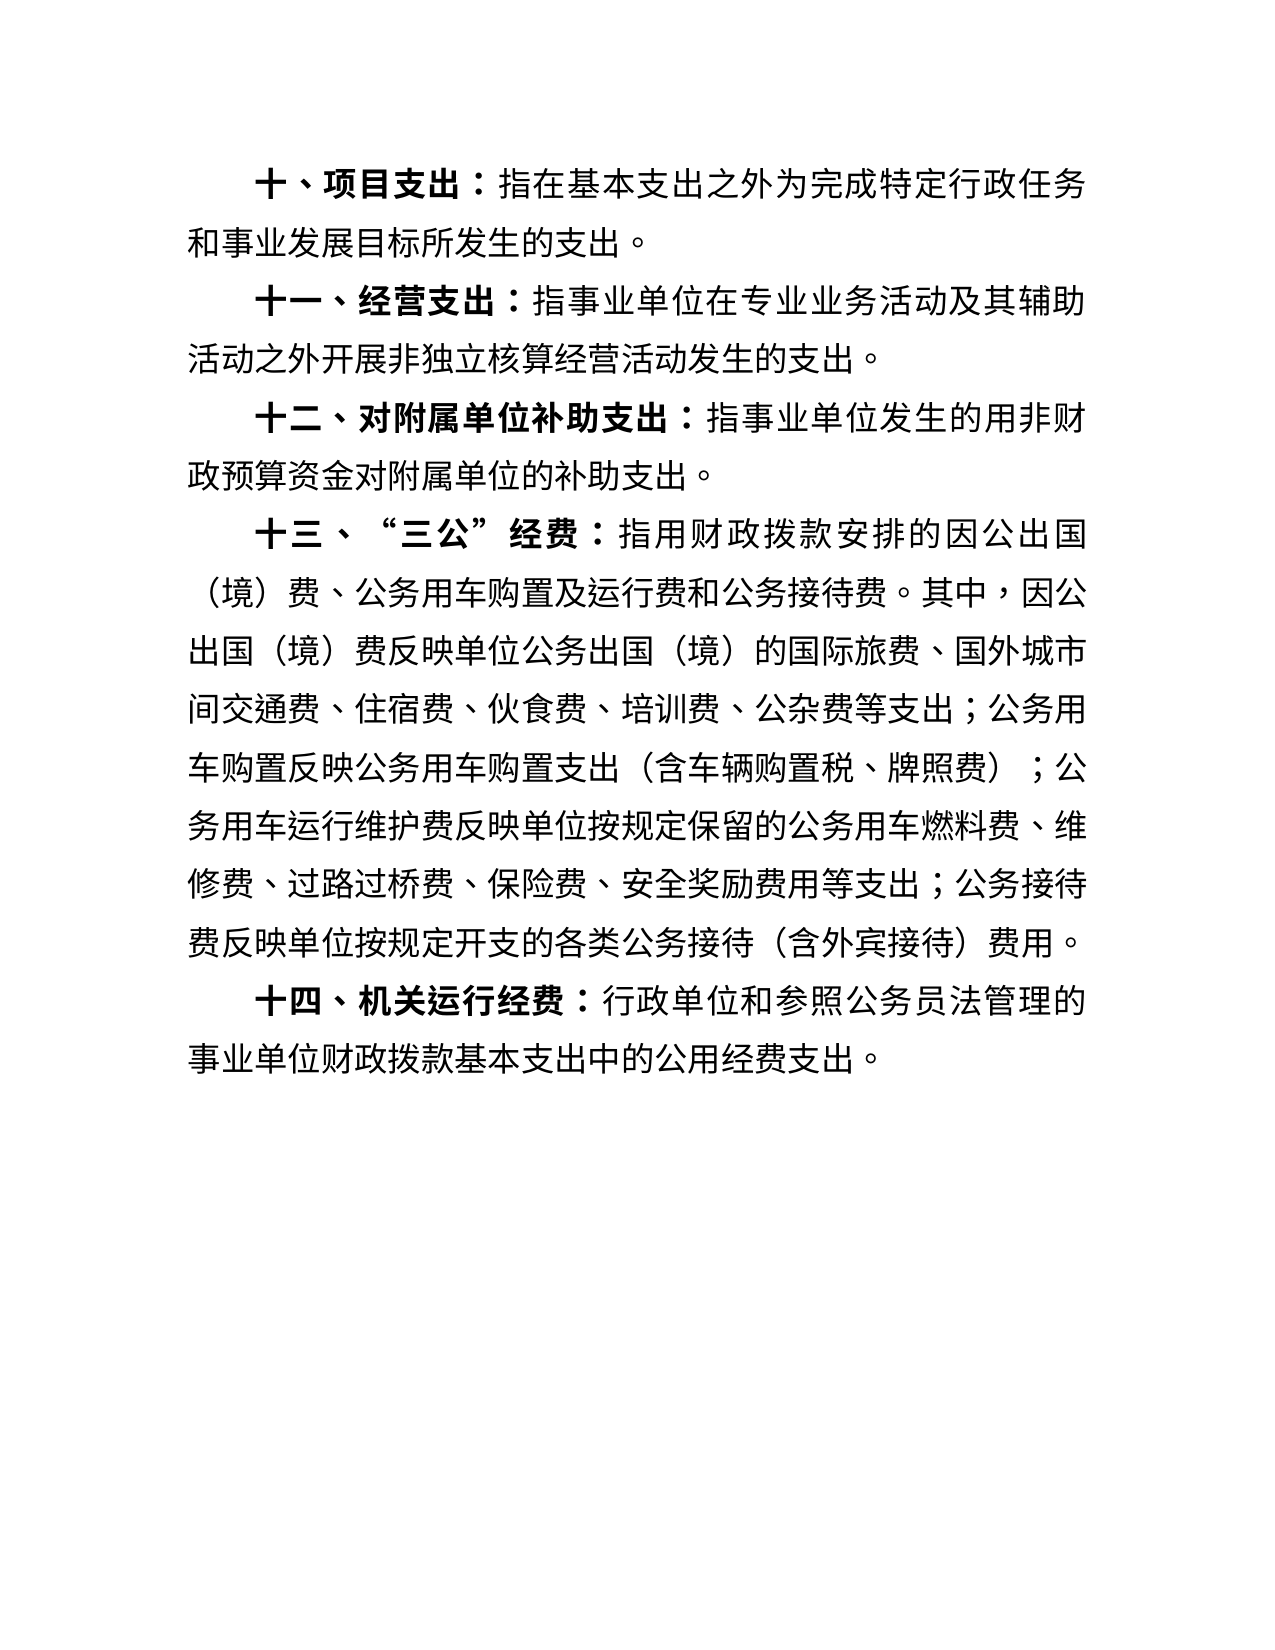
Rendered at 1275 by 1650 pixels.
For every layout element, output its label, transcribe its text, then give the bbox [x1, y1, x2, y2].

text 十、项目支出：指在基本支出之外为完成特定行政任务和事业发展目标所发生的支出。 [187, 150, 1087, 267]
text 十三、“三公”经费：指用财政拨款安排的因公出国（境）费、公务用车购置及运行费和公务接待费。其中，因公出国（境）费反映单位公务出国（境）的国际旅费、国外城市间交通费、住宿费、伙食费、培训费、公杂费等支出；公务用车购置反映公务用车购置支出（含车辆购置税、牌照费）；公务用车运行维护费反映单位按规定保留的公务用车燃料费、维修费、过路过桥费、保险费、安全奖励费用等支出；公务接待费反映单位按规定开支的各类公务接待（含外宾接待）费用。 [187, 500, 1087, 967]
text 十一、经营支出：指事业单位在专业业务活动及其辅助活动之外开展非独立核算经营活动发生的支出。 [187, 267, 1087, 383]
text 十四、机关运行经费：行政单位和参照公务员法管理的事业单位财政拨款基本支出中的公用经费支出。 [187, 967, 1087, 1083]
text 十二、对附属单位补助支出：指事业单位发生的用非财政预算资金对附属单位的补助支出。 [187, 383, 1087, 500]
